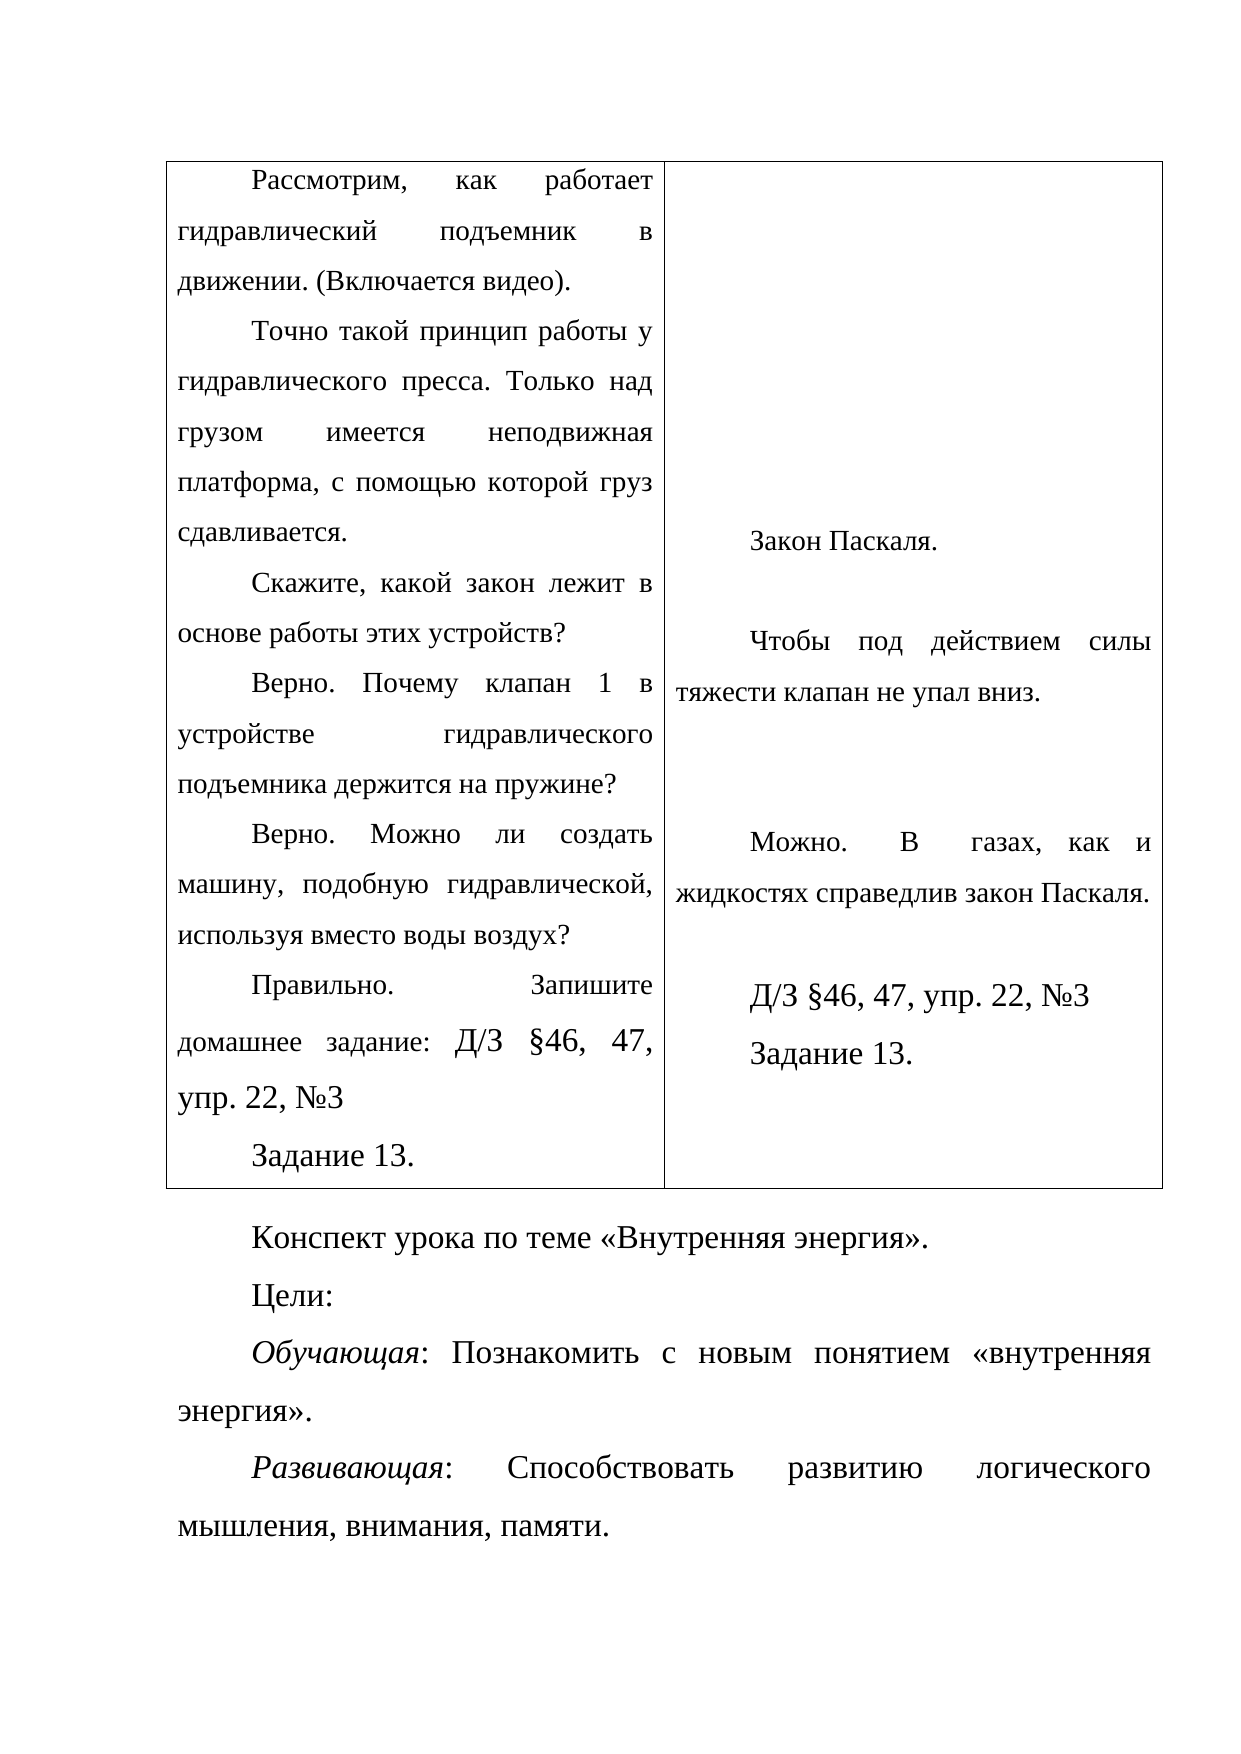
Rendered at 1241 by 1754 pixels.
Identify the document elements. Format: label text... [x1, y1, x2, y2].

text Развивающая: Способствовать развитию логического мышления, внимания, памяти. [177, 1447, 1152, 1543]
table_header Закон Паскаля. Чтобы под действием силы тяжести клапан не упал вниз. Можно. В газах, как и жидкостях справедлив закон Паскаля. Д/З §46, 47, упр. 22, №3 Задание 13. [665, 162, 1162, 1188]
text Обучающая: Познакомить с новым понятием «внутренняя энергия». [177, 1332, 1152, 1428]
text Цели: [177, 1275, 1152, 1313]
table_header Рассмотрим, как работает гидравлический подъемник в движении. (Включается видео). Точно такой принцип работы у гидравлического пресса. Только над грузом имеется неподвижная платформа, с помощью которой груз сдавливается. Скажите, какой закон лежит в основе работы этих устройств? Верно. Почему клапан 1 в устройстве гидравлического подъемника держится на пружине? Верно. Можно ли создать машину, подобную гидравлической, используя вместо воды воздух? Правильно. Запишите домашнее задание: Д/З §46, 47, упр. 22, №3 Задание 13. [167, 162, 664, 1188]
text Конспект урока по теме «Внутренняя энергия». [177, 1217, 1152, 1256]
